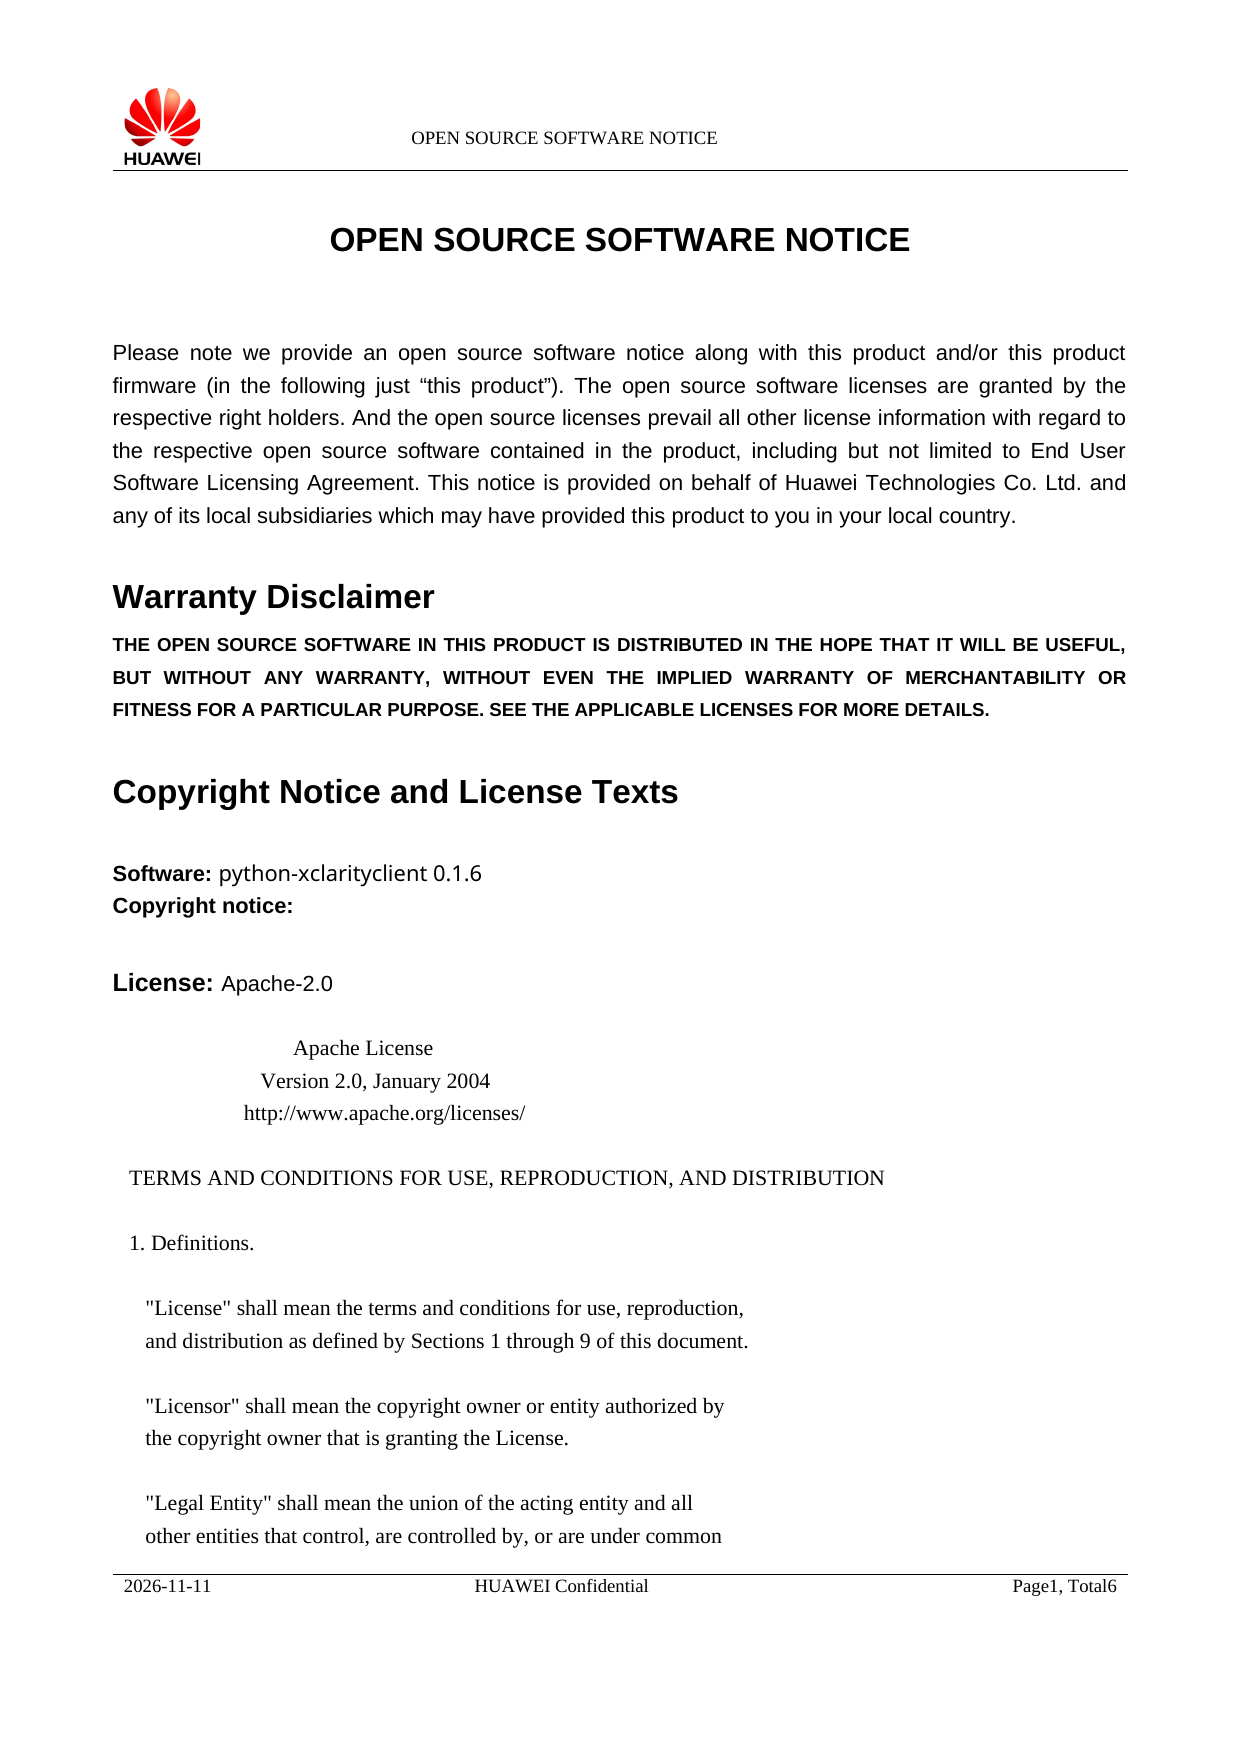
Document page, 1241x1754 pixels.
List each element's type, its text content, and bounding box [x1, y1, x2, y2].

picture [124, 88, 201, 165]
text Copyright Notice and License Texts [112, 759, 1128, 824]
text Copyright notice: [112, 889, 1128, 921]
text Please note we provide an open source software notice along with this product and/or this product firmware (in the following just “this product”). The open source software licenses are granted by the respective right holders. And the open source licenses prevail all other license information with regard to the respective open source software contained in the product, including but not limited to End User Software Licensing Agreement. This notice is provided on behalf of Huawei Technologies Co. Ltd. and any of its local subsidiaries which may have provided this product to you in your local country. [112, 336, 1128, 531]
text OPEN SOURCE SOFTWARE NOTICE [112, 206, 1128, 271]
title Software: python-xclarityclient 0.1.6 [112, 856, 1128, 889]
text License: Apache-2.0 [112, 966, 1128, 999]
text The open source software in this product is distributed in the hope that it will be useful, but WITHOUT ANY WARRANTY, without even the implied warranty of MERCHANTABILITY or FITNESS FOR A PARTICULAR PURPOSE. See the applicable licenses for more details. [112, 629, 1128, 726]
text Warranty Disclaimer [112, 564, 1128, 629]
